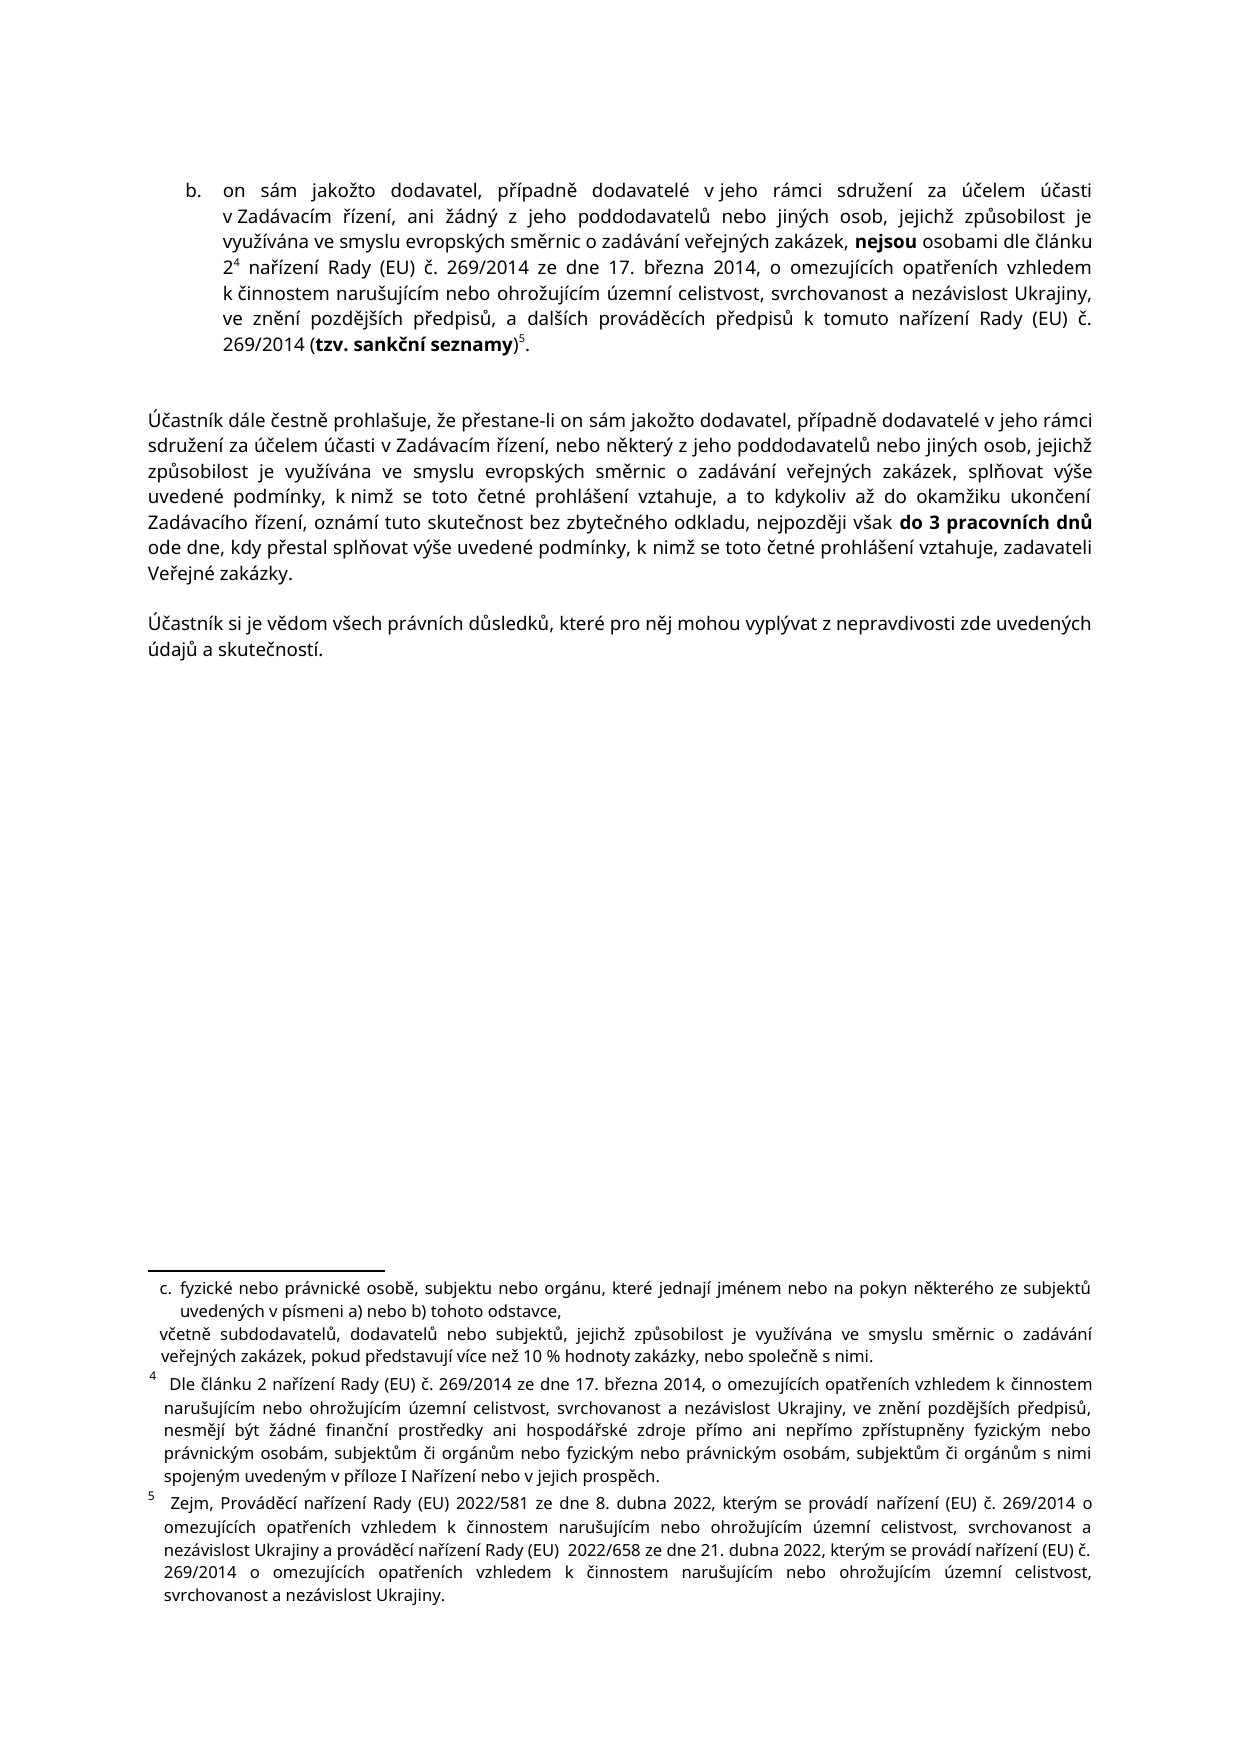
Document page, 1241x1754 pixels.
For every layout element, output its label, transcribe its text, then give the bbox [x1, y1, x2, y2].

list on sám jakožto dodavatel, případně dodavatelé v jeho rámci sdružení za účelem účasti v Zadávacím řízení, ani žádný z jeho poddodavatelů nebo jiných osob, jejichž způsobilost je využívána ve smyslu evropských směrnic o zadávání veřejných zakázek, nejsou osobami dle článku 2 nařízení Rady (EU) č. 269/2014 ze dne 17. března 2014, o omezujících opatřeních vzhledem k činnostem narušujícím nebo ohrožujícím územní celistvost, svrchovanost a nezávislost Ukrajiny, ve znění pozdějších předpisů, a dalších prováděcích předpisů k tomuto nařízení Rady (EU) č. 269/2014 (tzv. sankční seznamy). [185, 178, 1093, 356]
text Účastník dále čestně prohlašuje, že přestane-li on sám jakožto dodavatel, případně dodavatelé v jeho rámci sdružení za účelem účasti v Zadávacím řízení, nebo některý z jeho poddodavatelů nebo jiných osob, jejichž způsobilost je využívána ve smyslu evropských směrnic o zadávání veřejných zakázek, splňovat výše uvedené podmínky, k nimž se toto četné prohlášení vztahuje, a to kdykoliv až do okamžiku ukončení Zadávacího řízení, oznámí tuto skutečnost bez zbytečného odkladu, nejpozději však do 3 pracovních dnů ode dne, kdy přestal splňovat výše uvedené podmínky, k nimž se toto četné prohlášení vztahuje, zadavateli Veřejné zakázky. [148, 407, 1093, 586]
text Účastník si je vědom všech právních důsledků, které pro něj mohou vyplývat z nepravdivosti zde uvedených údajů a skutečností. [148, 611, 1093, 662]
